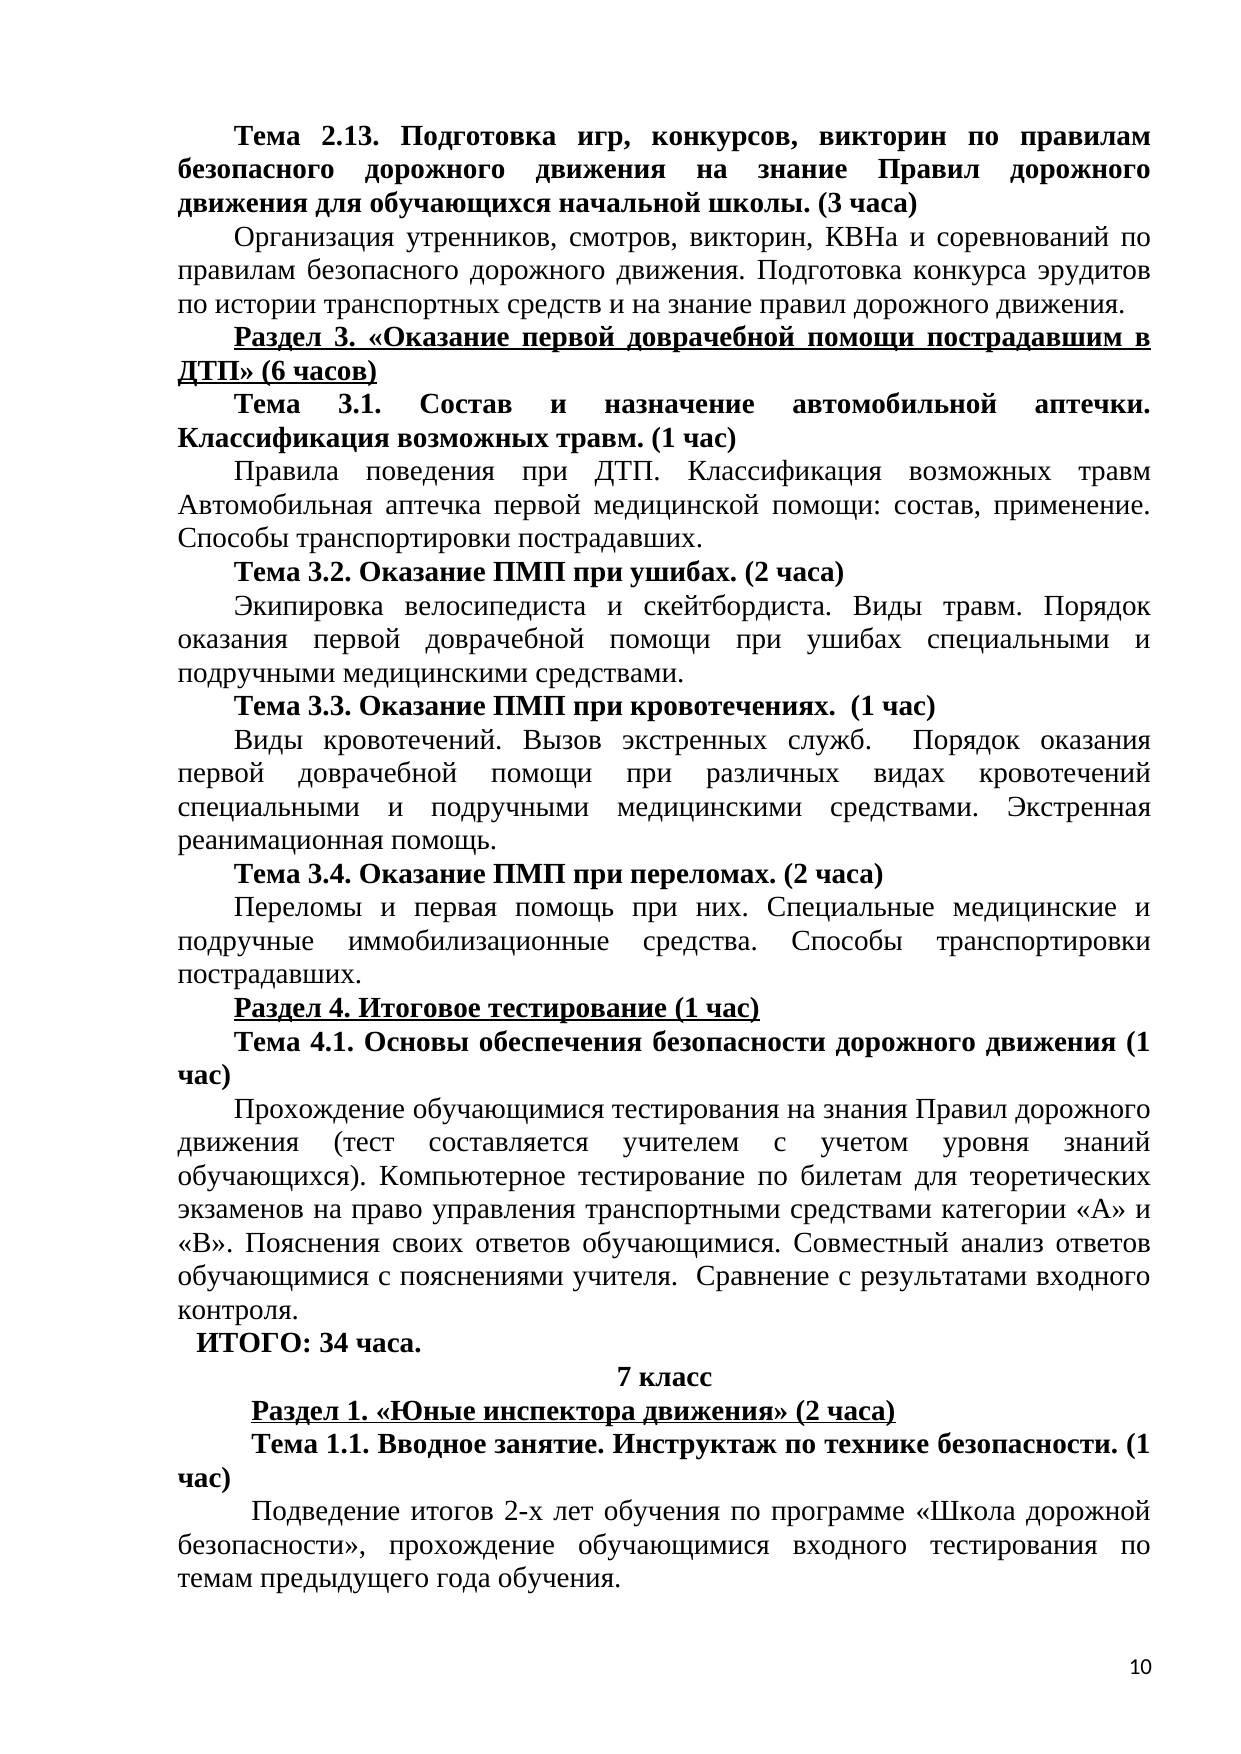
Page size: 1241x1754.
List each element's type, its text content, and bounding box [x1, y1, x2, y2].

text Раздел 4. Итоговое тестирование (1 час) [177, 990, 1152, 1024]
text Раздел 1. «Юные инспектора движения» (2 часа) [177, 1393, 1152, 1426]
text Тема 2.13. Подготовка игр, конкурсов, викторин по правилам безопасного дорожного движения на знание Правил дорожного движения для обучающихся начальной школы. (3 часа) [177, 118, 1152, 219]
text Тема 3.4. Оказание ПМП при переломах. (2 часа) [177, 856, 1152, 889]
text Тема 3.1. Состав и назначение автомобильной аптечки. Классификация возможных травм. (1 час) [177, 386, 1152, 453]
text Экипировка велосипедиста и скейтбордиста. Виды травм. Порядок оказания первой доврачебной помощи при ушибах специальными и подручными медицинскими средствами. [177, 588, 1152, 688]
text Тема 3.2. Оказание ПМП при ушибах. (2 часа) [177, 554, 1152, 588]
text Тема 1.1. Вводное занятие. Инструктаж по технике безопасности. (1 час) [177, 1426, 1152, 1493]
text Тема 3.3. Оказание ПМП при кровотечениях. (1 час) [177, 688, 1152, 722]
text Подведение итогов 2-х лет обучения по программе «Школа дорожной безопасности», прохождение обучающимися входного тестирования по темам предыдущего года обучения. [177, 1493, 1152, 1594]
text ИТОГО: 34 часа. [177, 1326, 1152, 1359]
text Организация утренников, смотров, викторин, КВНа и соревнований по правилам безопасного дорожного движения. Подготовка конкурса эрудитов по истории транспортных средств и на знание правил дорожного движения. [177, 219, 1152, 319]
text Раздел 3. «Оказание первой доврачебной помощи пострадавшим в ДТП» (6 часов) [177, 319, 1152, 386]
text Правила поведения при ДТП. Классификация возможных травм Автомобильная аптечка первой медицинской помощи: состав, применение. Способы транспортировки пострадавших. [177, 453, 1152, 554]
text Переломы и первая помощь при них. Специальные медицинские и подручные иммобилизационные средства. Способы транспортировки пострадавших. [177, 889, 1152, 990]
text 7 класс [177, 1359, 1152, 1393]
text Прохождение обучающимися тестирования на знания Правил дорожного движения (тест составляется учителем с учетом уровня знаний обучающихся). Компьютерное тестирование по билетам для теоретических экзаменов на право управления транспортными средствами категории «А» и «В». Пояснения своих ответов обучающимися. Совместный анализ ответов обучающимися с пояснениями учителя. Сравнение с результатами входного контроля. [177, 1091, 1152, 1326]
text Виды кровотечений. Вызов экстренных служб. Порядок оказания первой доврачебной помощи при различных видах кровотечений специальными и подручными медицинскими средствами. Экстренная реанимационная помощь. [177, 722, 1152, 856]
text Тема 4.1. Основы обеспечения безопасности дорожного движения (1 час) [177, 1024, 1152, 1091]
